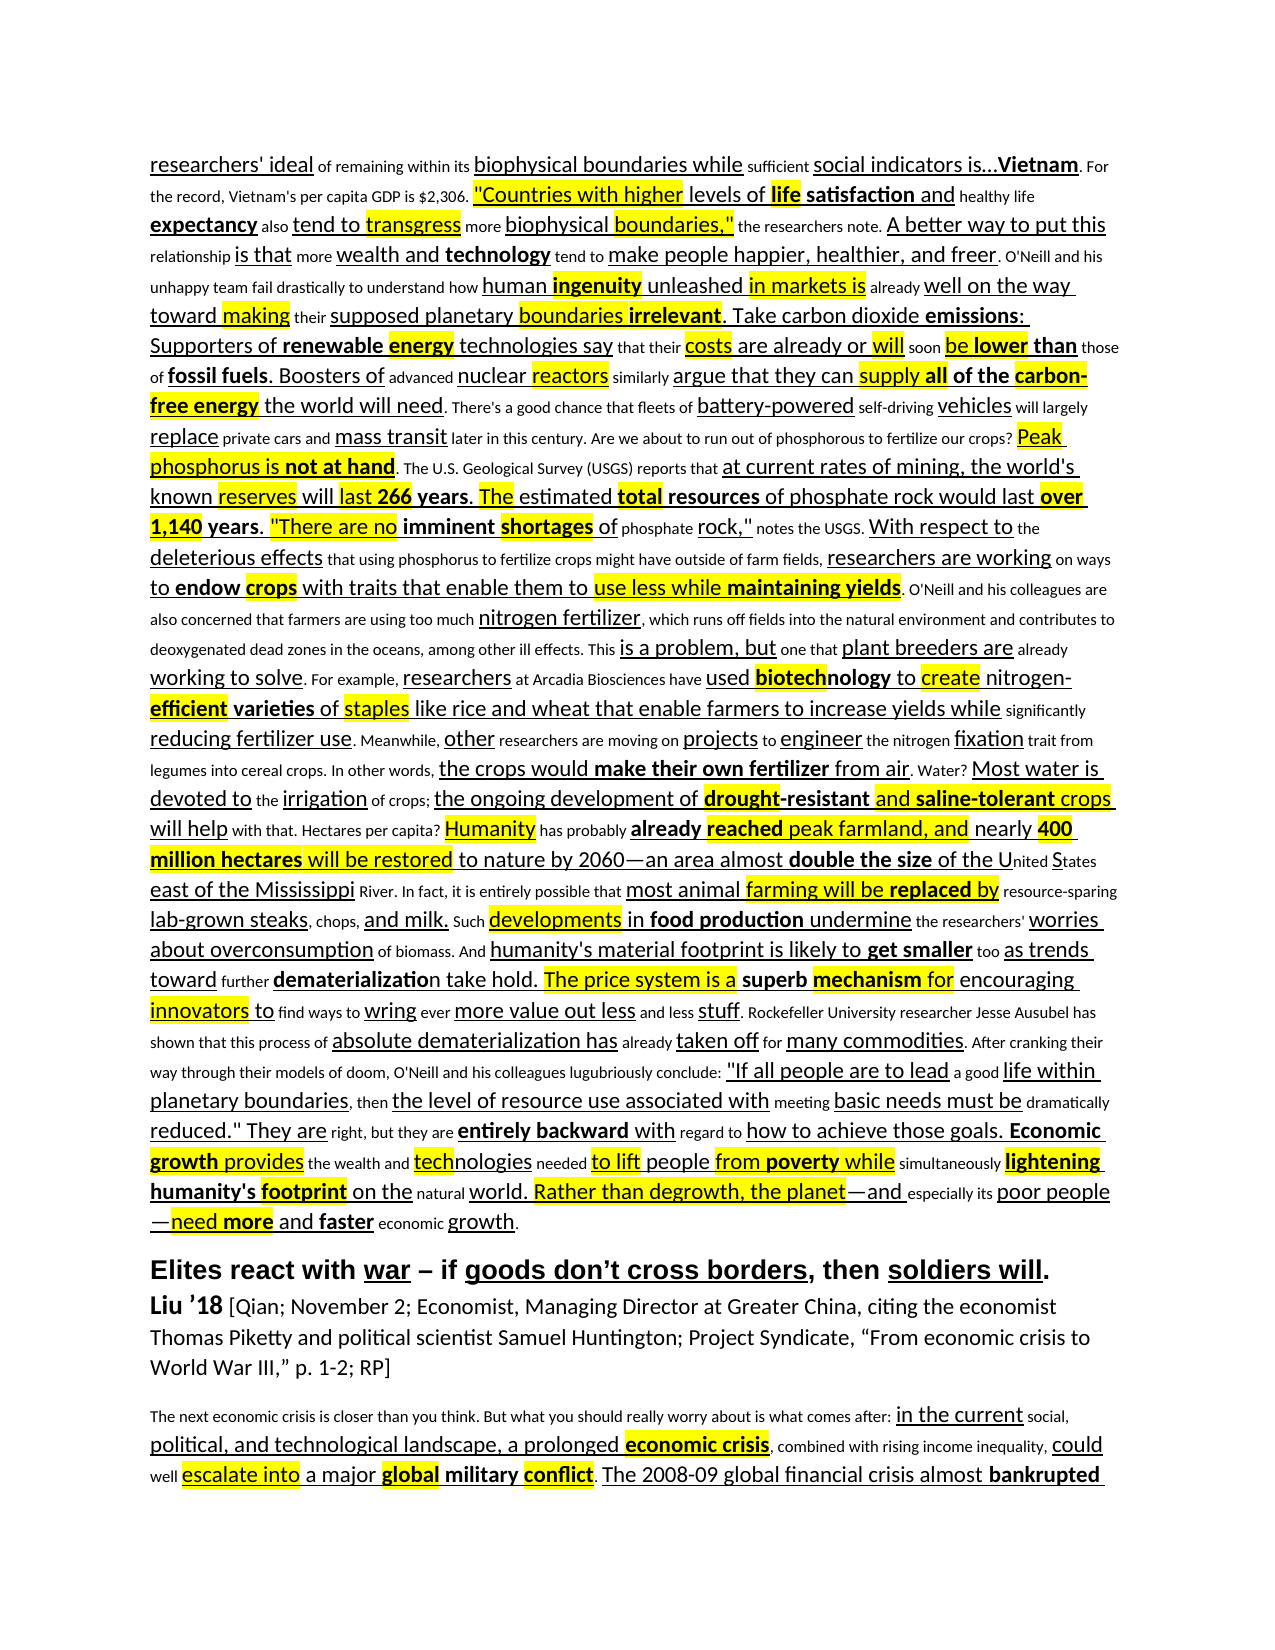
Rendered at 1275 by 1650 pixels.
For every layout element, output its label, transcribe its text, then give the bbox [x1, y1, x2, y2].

subtitle Elites react with war – if goods don’t cross borders, then soldiers will. [150, 1254, 1125, 1285]
text Liu ’18 [Qian; November 2; Economist, Managing Director at Greater China, citing the economist Thomas Piketty and political scientist Samuel Huntington; Project Syndicate, “From economic crisis to World War III,” p. 1-2; RP] [150, 1288, 1125, 1381]
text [150, 150, 1125, 1235]
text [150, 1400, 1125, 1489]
